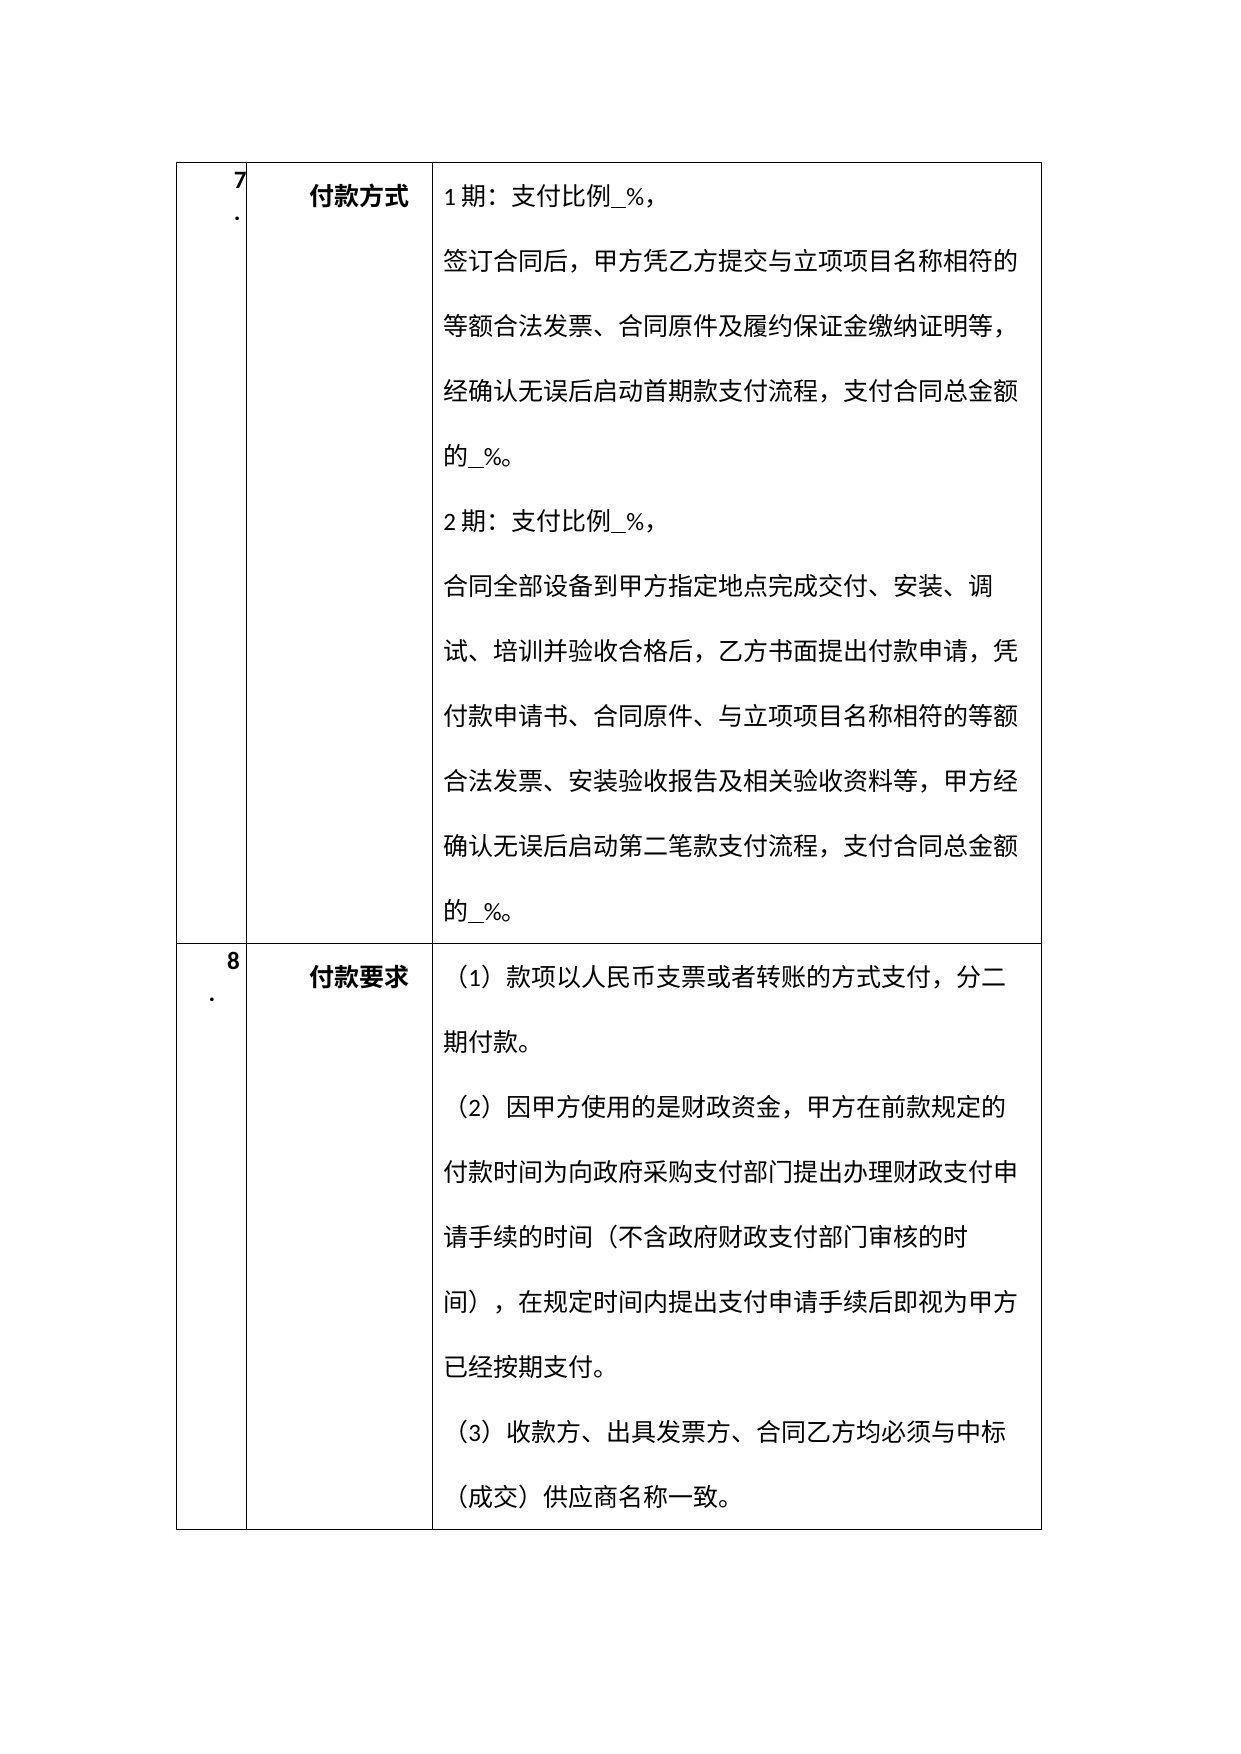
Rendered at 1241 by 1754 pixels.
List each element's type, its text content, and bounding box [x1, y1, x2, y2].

table_cell 7. [177, 163, 246, 943]
table_cell （1）款项以人民币支票或者转账的方式支付，分二期付款。 （2）因甲方使用的是财政资金，甲方在前款规定的付款时间为向政府采购支付部门提出办理财政支付申请手续的时间（不含政府财政支付部门审核的时间），在规定时间内提出支付申请手续后即视为甲方已经按期支付。 （3）收款方、出具发票方、合同乙方均必须与中标（成交）供应商名称一致。 [433, 944, 1041, 1529]
table_cell 8. [177, 944, 246, 1529]
table_cell 付款方式 [247, 163, 432, 943]
table_cell 付款要求 [247, 944, 432, 1529]
table_cell 1期：支付比例 %， 签订合同后，甲方凭乙方提交与立项项目名称相符的等额合法发票、合同原件及履约保证金缴纳证明等，经确认无误后启动首期款支付流程，支付合同总金额的 %。 2期：支付比例 %， 合同全部设备到甲方指定地点完成交付、安装、调试、培训并验收合格后，乙方书面提出付款申请，凭付款申请书、合同原件、与立项项目名称相符的等额合法发票、安装验收报告及相关验收资料等，甲方经确认无误后启动第二笔款支付流程，支付合同总金额的 %。 [433, 163, 1041, 943]
